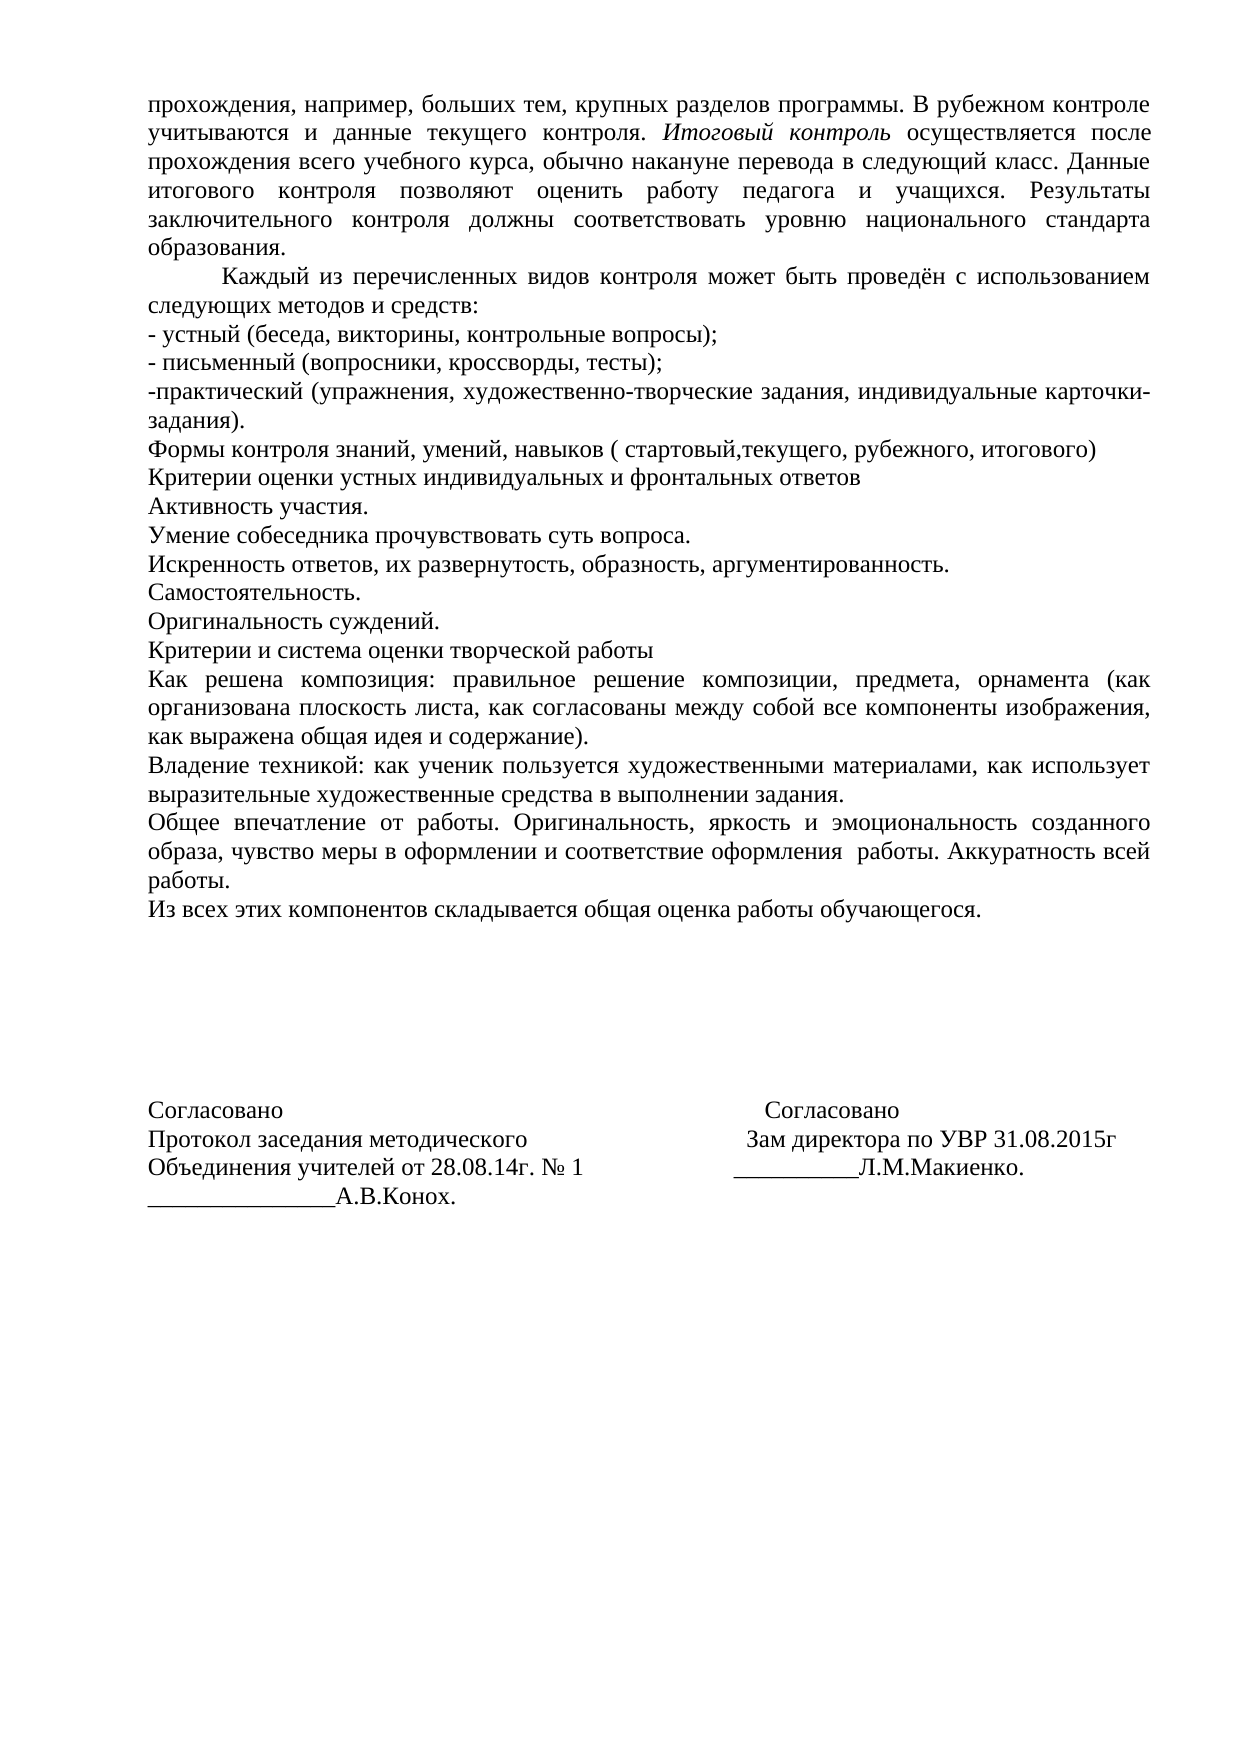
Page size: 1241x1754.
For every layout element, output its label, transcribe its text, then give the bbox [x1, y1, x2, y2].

text _______________А.В.Конох. [148, 1181, 1152, 1210]
text - устный (беседа, викторины, контрольные вопросы); [148, 319, 1152, 347]
text Каждый из перечисленных видов контроля может быть проведён с использованием следующих методов и средств: [148, 261, 1152, 319]
text - письменный (вопросники, кроссворды, тесты); [148, 347, 1152, 376]
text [148, 89, 1152, 261]
text -практический (упражнения, художественно-творческие задания, индивидуальные карточки-задания). [148, 376, 1152, 434]
text Как решена композиция: правильное решение композиции, предмета, орнамента (как организована плоскость листа, как согласованы между собой все компоненты изображения, как выражена общая идея и содержание). [148, 664, 1152, 750]
text Умение собеседника прочувствовать суть вопроса. [148, 520, 1152, 549]
text Критерии и система оценки творческой работы [148, 635, 1152, 664]
text Критерии оценки устных индивидуальных и фронтальных ответов [148, 462, 1152, 491]
text Протокол заседания методического Зам директора по УВР 31.08.2015г [148, 1124, 1152, 1152]
text Объединения учителей от 28.08.14г. № 1 __________Л.М.Макиенко. [148, 1152, 1152, 1181]
text Общее впечатление от работы. Оригинальность, яркость и эмоциональность созданного образа, чувство меры в оформлении и соответствие оформления работы. Аккуратность всей работы. [148, 807, 1152, 894]
text Владение техникой: как ученик пользуется художественными материалами, как использует выразительные художественные средства в выполнении задания. [148, 750, 1152, 807]
text Формы контроля знаний, умений, навыков ( стартовый,текущего, рубежного, итогового) [148, 434, 1152, 462]
text Активность участия. [148, 491, 1152, 520]
text Согласовано Согласовано [148, 1095, 1152, 1124]
text Оригинальность суждений. [148, 606, 1152, 635]
text Из всех этих компонентов складывается общая оценка работы обучающегося. [148, 894, 1152, 922]
text Самостоятельность. [148, 577, 1152, 606]
text Искренность ответов, их развернутость, образность, аргументированность. [148, 549, 1152, 577]
